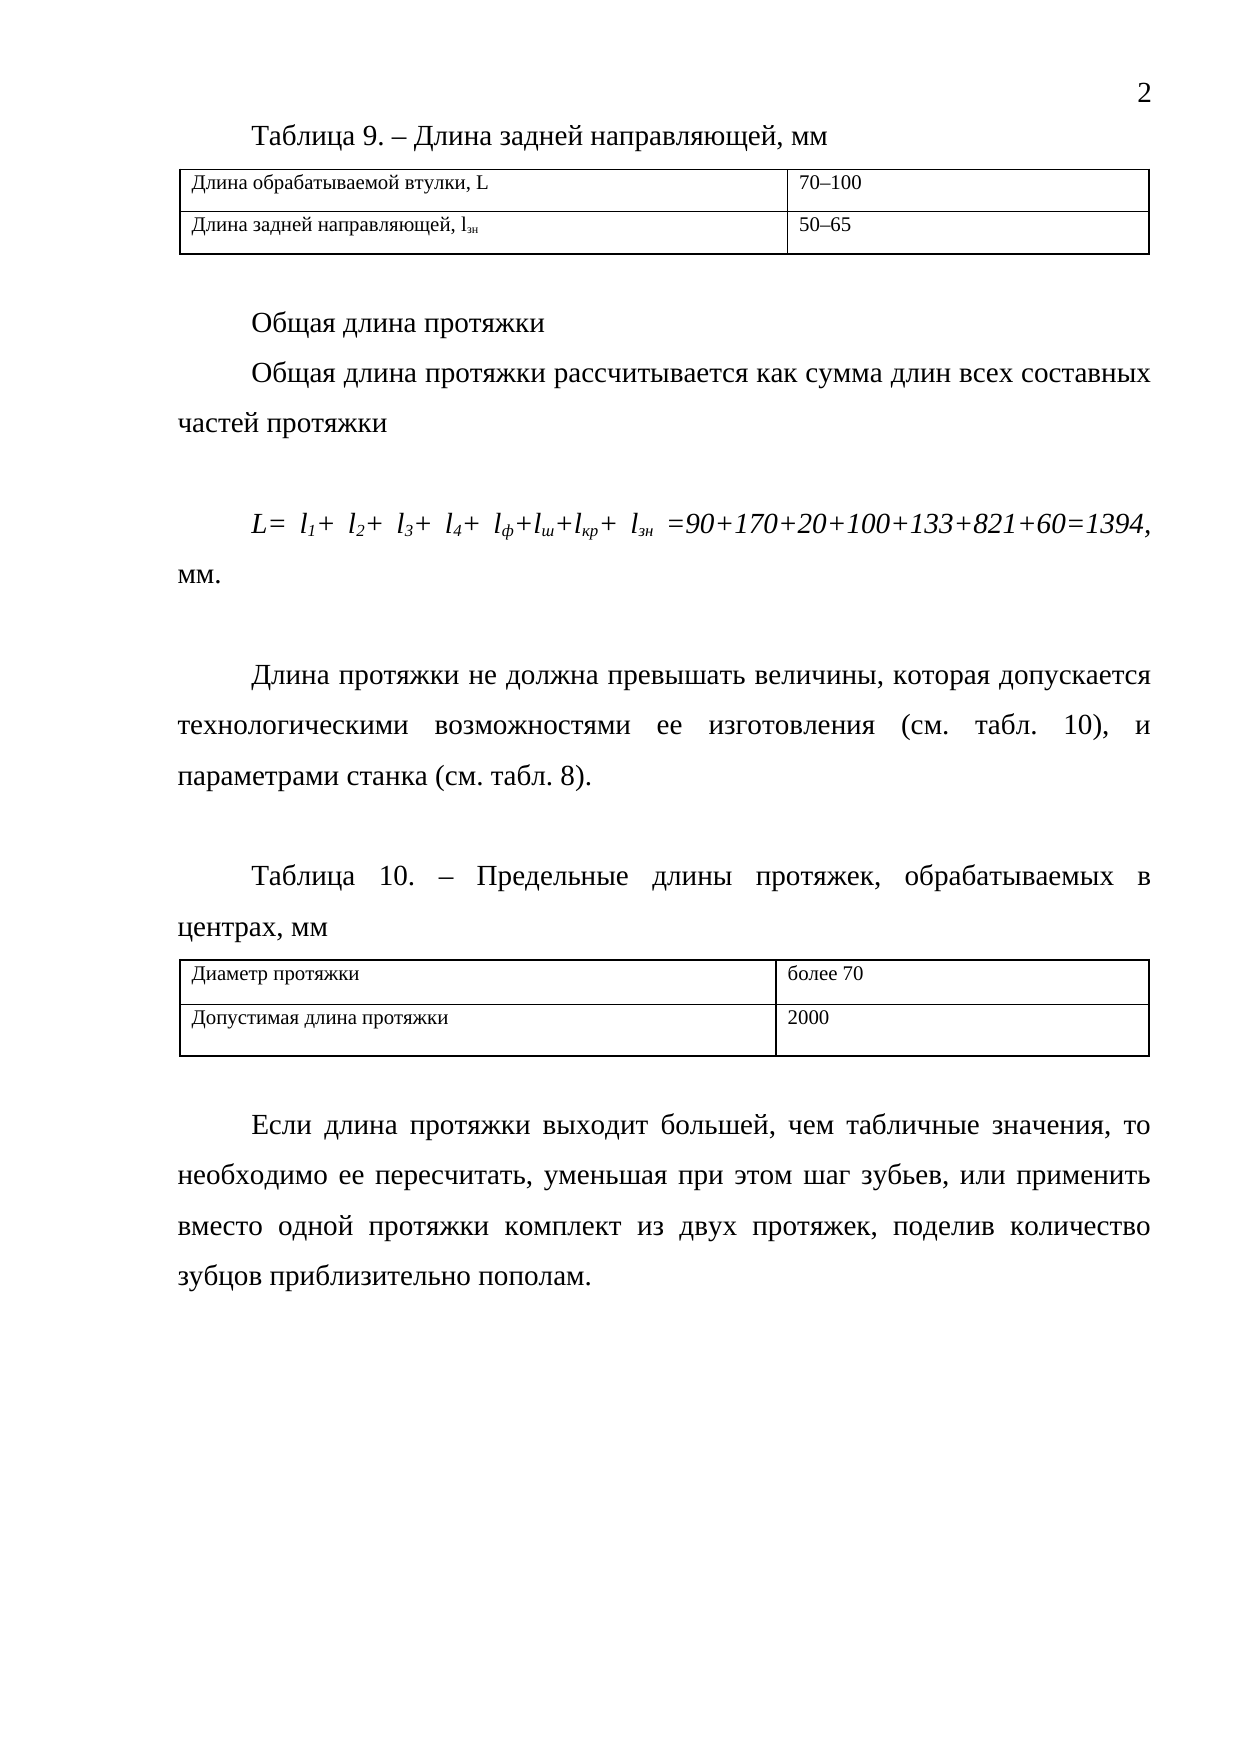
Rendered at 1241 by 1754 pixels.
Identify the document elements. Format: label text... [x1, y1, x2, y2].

table_cell Длина задней направляющей, lзн [181, 212, 787, 253]
text L= l1+ l2+ l3+ l4+ lф+lш+lкр+ lзн =90+170+20+100+133+821+60=1394, мм. [177, 506, 1152, 590]
table_cell 2000 [777, 1005, 1148, 1055]
text Общая длина протяжки [177, 305, 1152, 338]
table_cell Допустимая длина протяжки [181, 1005, 775, 1055]
table_header Диаметр протяжки [181, 961, 775, 1004]
table_header Длина обрабатываемой втулки, L [181, 170, 787, 211]
text Таблица 9. – Длина задней направляющей, мм [177, 118, 1152, 152]
table_header 70–100 [788, 170, 1148, 211]
text Общая длина протяжки рассчитывается как сумма длин всех составных частей протяжки [177, 355, 1152, 439]
table_header более 70 [777, 961, 1148, 1004]
text Таблица 10. – Предельные длины протяжек, обрабатываемых в центрах, мм [177, 858, 1152, 942]
text Если длина протяжки выходит большей, чем табличные значения, то необходимо ее пересчитать, уменьшая при этом шаг зубьев, или применить вместо одной протяжки комплект из двух протяжек, поделив количество зубцов приблизительно пополам. [177, 1107, 1152, 1292]
table_cell 50–65 [788, 212, 1148, 253]
text Длина протяжки не должна превышать величины, которая допускается технологическими возможностями ее изготовления (см. табл. 10), и параметрами станка (см. табл. 8). [177, 657, 1152, 791]
